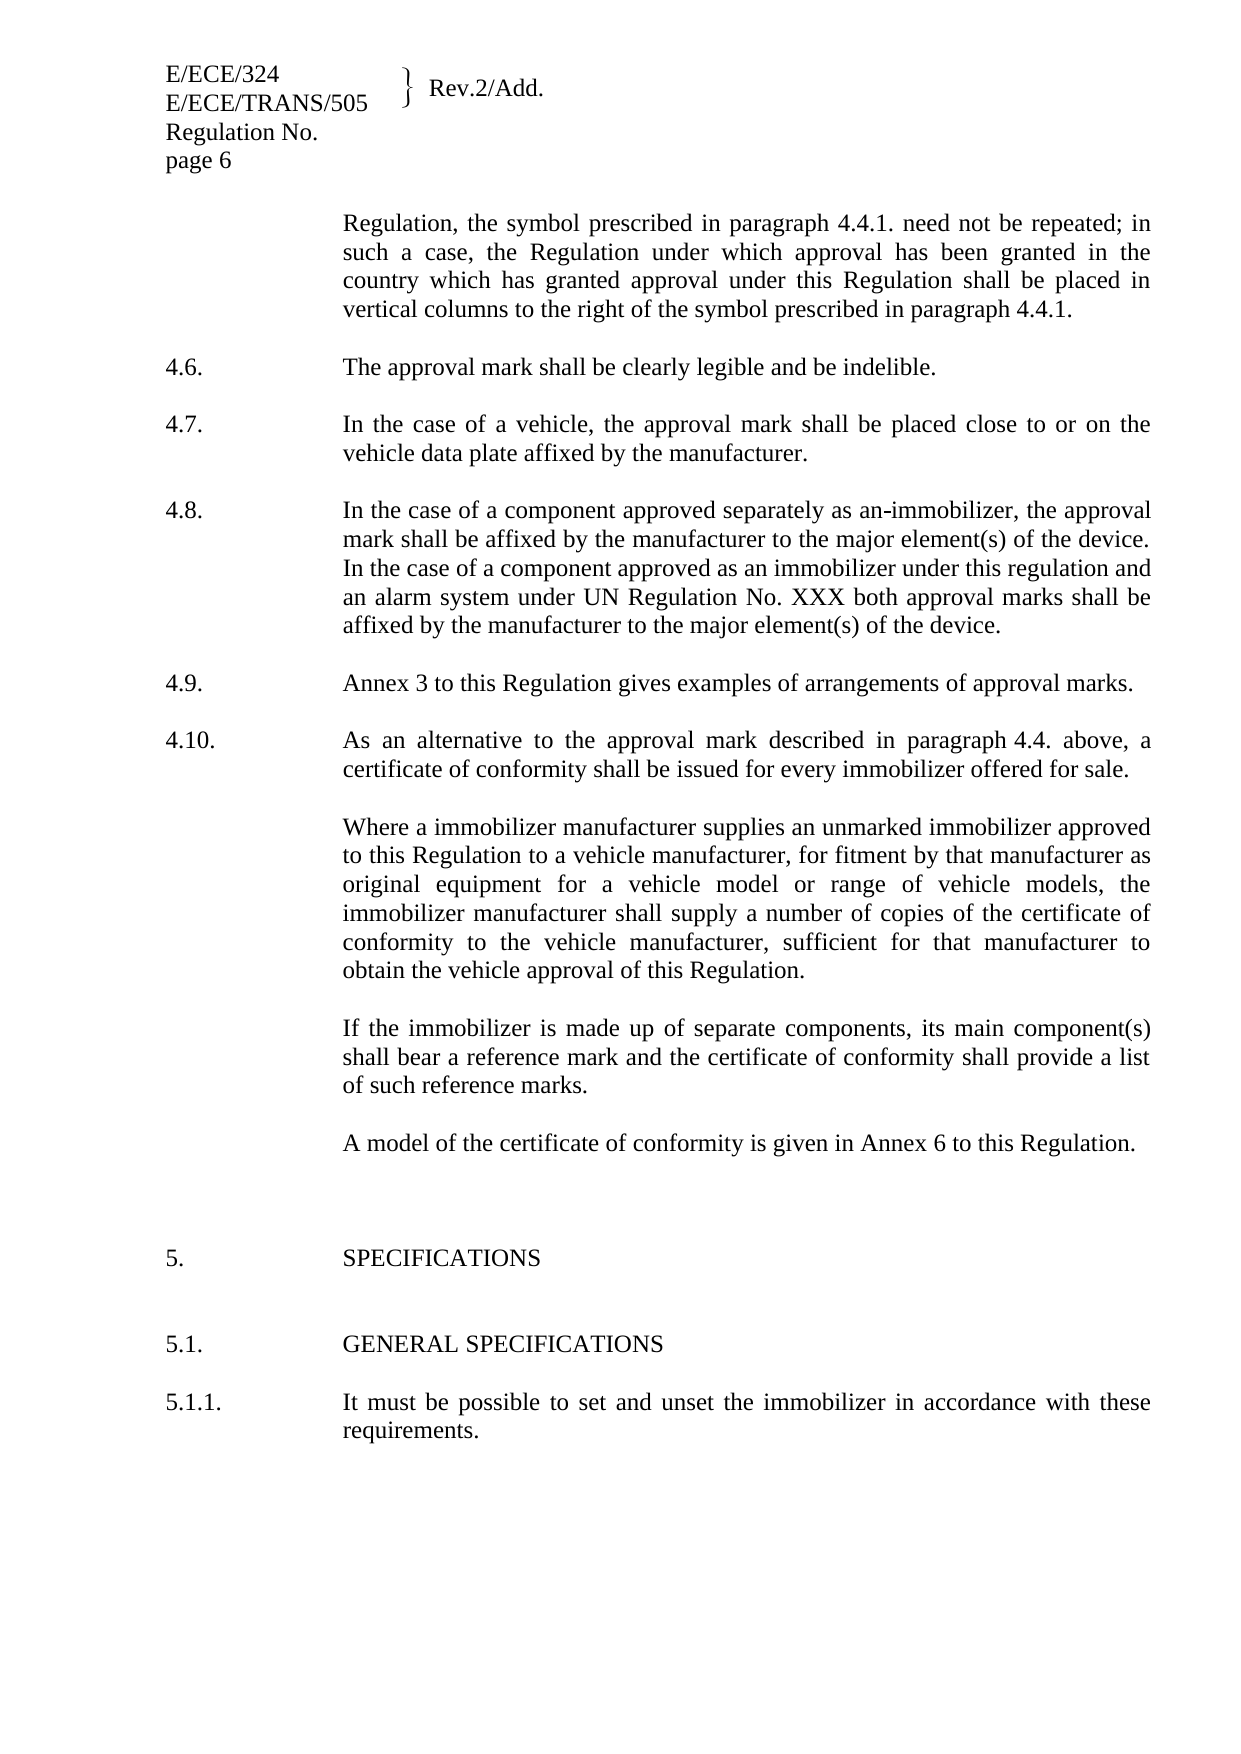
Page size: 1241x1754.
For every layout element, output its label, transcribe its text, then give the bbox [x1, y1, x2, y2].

text 4.5. If a type conforms to a type approved, under one or more other Regulations annexed to the Agreement, in the country which has granted approval under this Regulation, the symbol prescribed in paragraph 4.4.1. need not be repeated; in such a case, the Regulation under which approval has been granted in the country which has granted approval under this Regulation shall be placed in vertical columns to the right of the symbol prescribed in paragraph 4.4.1. [165, 208, 1152, 323]
text 4.7. In the case of a vehicle, the approval mark shall be placed close to or on the vehicle data plate affixed by the manufacturer. [165, 409, 1152, 467]
text If the immobilizer is made up of separate components, its main component(s) shall bear a reference mark and the certificate of conformity shall provide a list of such reference marks. [342, 1013, 1152, 1099]
text Where a immobilizer manufacturer supplies an unmarked immobilizer approved to this Regulation to a vehicle manufacturer, for fitment by that manufacturer as original equipment for a vehicle model or range of vehicle models, the immobilizer manufacturer shall supply a number of copies of the certificate of conformity to the vehicle manufacturer, sufficient for that manufacturer to obtain the vehicle approval of this Regulation. [342, 812, 1152, 984]
text 5.1. GENERAL SPECIFICATIONS [165, 1329, 1152, 1358]
text 5.1.1. It must be possible to set and unset the immobilizer in accordance with these requirements. [165, 1387, 1152, 1444]
text 4.8. In the case of a component approved separately as an immobilizer, the approval mark shall be affixed by the manufacturer to the major element(s) of the device. In the case of a component approved as an immobilizer under this regulation and an alarm system under UN Regulation No. XXX both approval marks shall be affixed by the manufacturer to the major element(s) of the device. [165, 496, 1152, 639]
text 4.10. As an alternative to the approval mark described in paragraph 4.4. above, a certificate of conformity shall be issued for every immobilizer offered for sale. [165, 726, 1152, 783]
text 4.9. Annex 3 to this Regulation gives examples of arrangements of approval marks. [165, 668, 1152, 697]
text A model of the certificate of conformity is given in Annex 6 to this Regulation. [342, 1128, 1152, 1157]
text 5. SPECIFICATIONS [165, 1243, 1152, 1272]
text 4.6. The approval mark shall be clearly legible and be indelible. [165, 352, 1152, 381]
